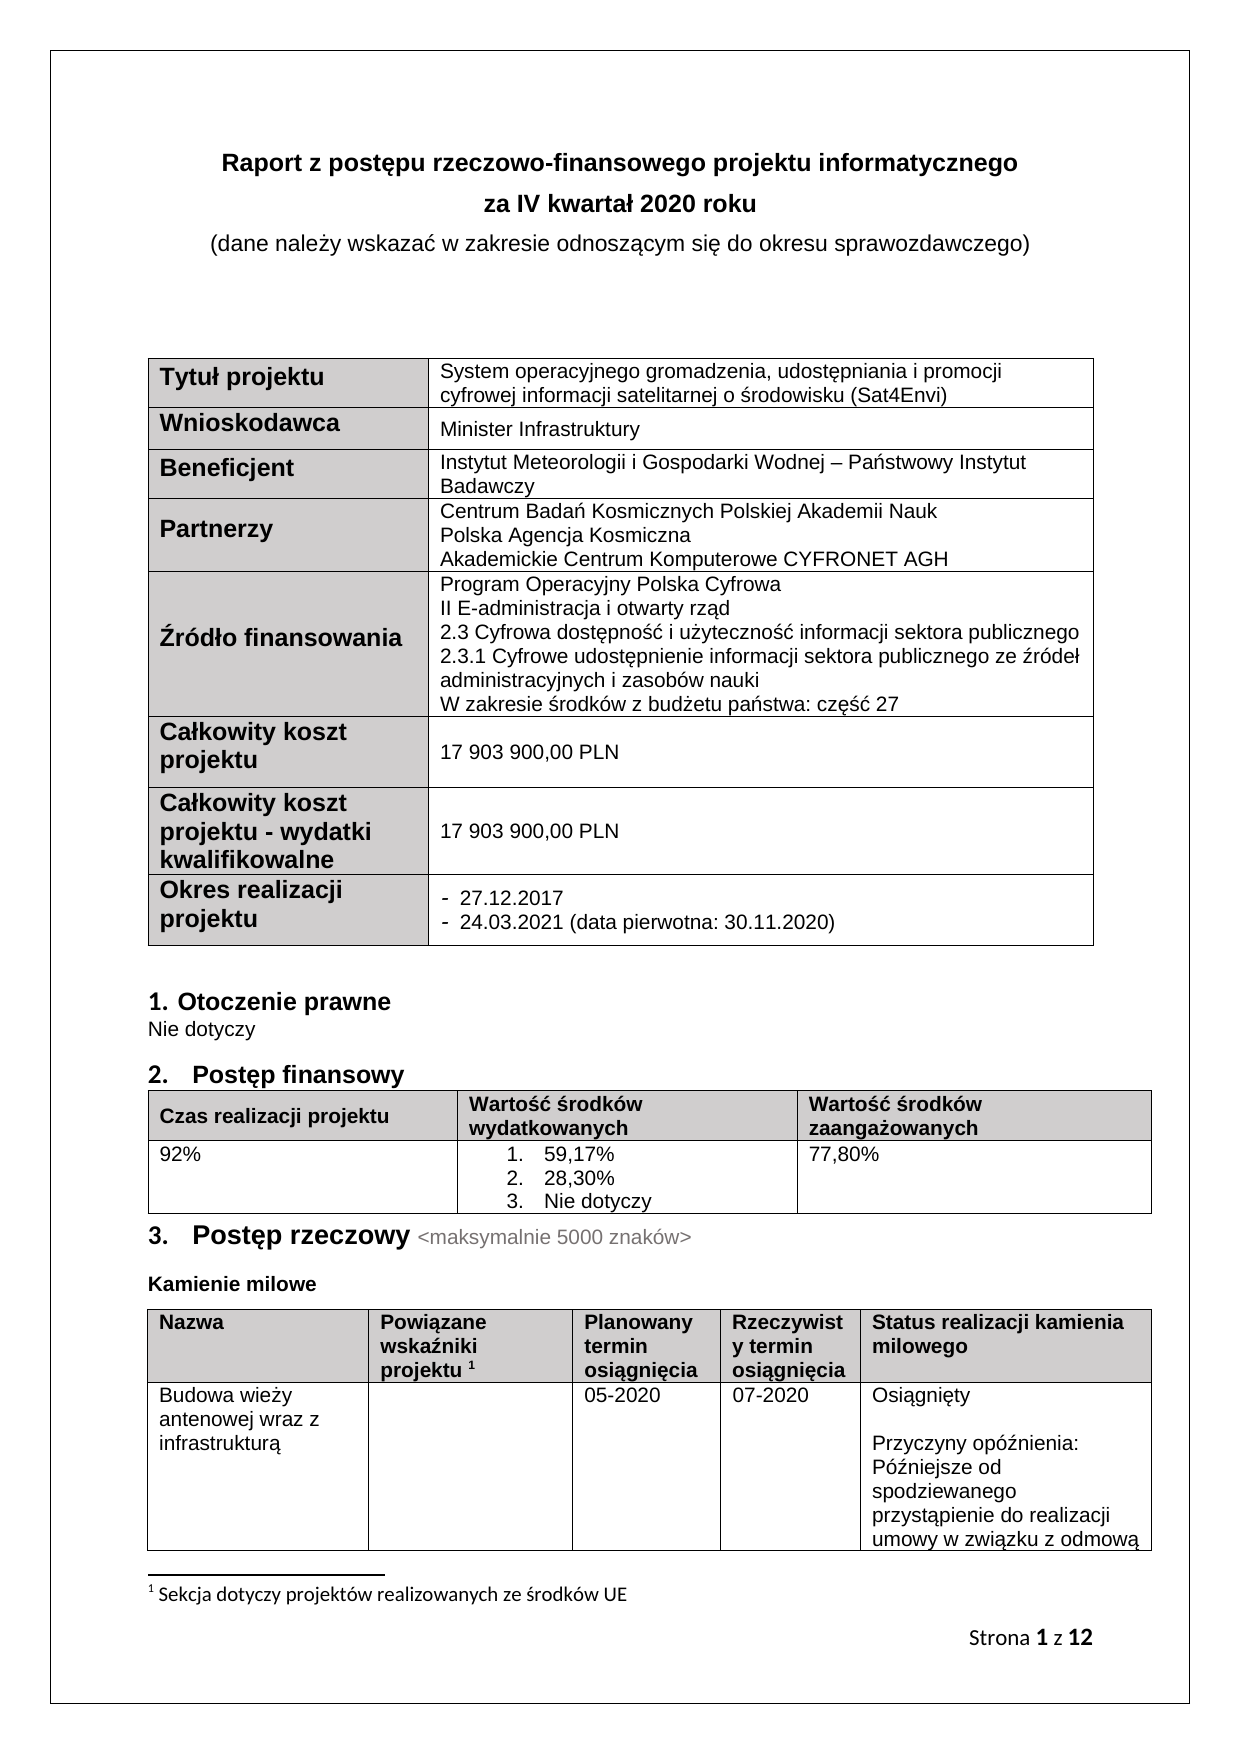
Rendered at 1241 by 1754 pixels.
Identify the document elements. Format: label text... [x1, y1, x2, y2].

text (dane należy wskazać w zakresie odnoszącym się do okresu sprawozdawczego) [148, 230, 1093, 256]
table_header Tytuł projektu [149, 359, 428, 407]
table_cell 27.12.2017 24.03.2021 (data pierwotna: 30.11.2020) [429, 875, 1093, 945]
table_header Wartość środków wydatkowanych [458, 1091, 797, 1140]
table_cell Instytut Meteorologii i Gospodarki Wodnej – Państwowy Instytut Badawczy [429, 450, 1093, 498]
subtitle Postęp finansowy [148, 1057, 1093, 1090]
table_header Status realizacji kamienia milowego [861, 1310, 1151, 1382]
table_cell Całkowity koszt projektu [149, 717, 428, 787]
table_cell Źródło finansowania [149, 572, 428, 716]
table_cell 59,17% 28,30% Nie dotyczy [458, 1141, 797, 1213]
table_cell Beneficjent [149, 450, 428, 498]
text Kamienie milowe [148, 1272, 1093, 1296]
subtitle Otoczenie prawne [148, 984, 1063, 1017]
table_cell Program Operacyjny Polska Cyfrowa II E-administracja i otwarty rząd 2.3 Cyfrowa dostępność i użyteczność informacji sektora publicznego 2.3.1 Cyfrowe udostępnienie informacji sektora publicznego ze źródeł administracyjnych i zasobów nauki W zakresie środków z budżetu państwa: część 27 [429, 572, 1093, 716]
table_header Czas realizacji projektu [149, 1091, 457, 1140]
text Nie dotyczy [148, 1017, 1093, 1041]
table_cell 05-2020 [573, 1383, 720, 1550]
table_cell Całkowity koszt projektu - wydatki kwalifikowalne [149, 788, 428, 874]
subtitle Raport z postępu rzeczowo-finansowego projektu informatycznego [148, 148, 1093, 176]
table_header Planowany termin osiągnięcia [573, 1310, 720, 1382]
table_cell 77,80% [798, 1141, 1151, 1213]
table_cell 17 903 900,00 PLN [429, 717, 1093, 787]
table_cell [369, 1383, 572, 1550]
table_cell Okres realizacji projektu [149, 875, 428, 945]
table_cell 17 903 900,00 PLN [429, 788, 1093, 874]
table_cell Partnerzy [149, 499, 428, 571]
table_cell 92% [149, 1141, 457, 1213]
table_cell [148, 1383, 368, 1550]
table_header Powiązane wskaźniki projektu [369, 1310, 572, 1382]
table_cell Wnioskodawca [149, 408, 428, 449]
table_header Rzeczywisty termin osiągnięcia [721, 1310, 860, 1382]
subtitle Postęp rzeczowy <maksymalnie 5000 znaków> [148, 1218, 1093, 1251]
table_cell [861, 1383, 1151, 1550]
table_header System operacyjnego gromadzenia, udostępniania i promocji cyfrowej informacji satelitarnej o środowisku (Sat4Envi) [429, 359, 1093, 407]
subtitle za IV kwartał 2020 roku [148, 189, 1093, 218]
table_header Wartość środków zaangażowanych [798, 1091, 1151, 1140]
table_cell 07-2020 [721, 1383, 860, 1550]
table_cell Centrum Badań Kosmicznych Polskiej Akademii Nauk Polska Agencja Kosmiczna Akademickie Centrum Komputerowe CYFRONET AGH [429, 499, 1093, 571]
table_header Nazwa [148, 1310, 368, 1382]
table_cell Minister Infrastruktury [429, 408, 1093, 449]
